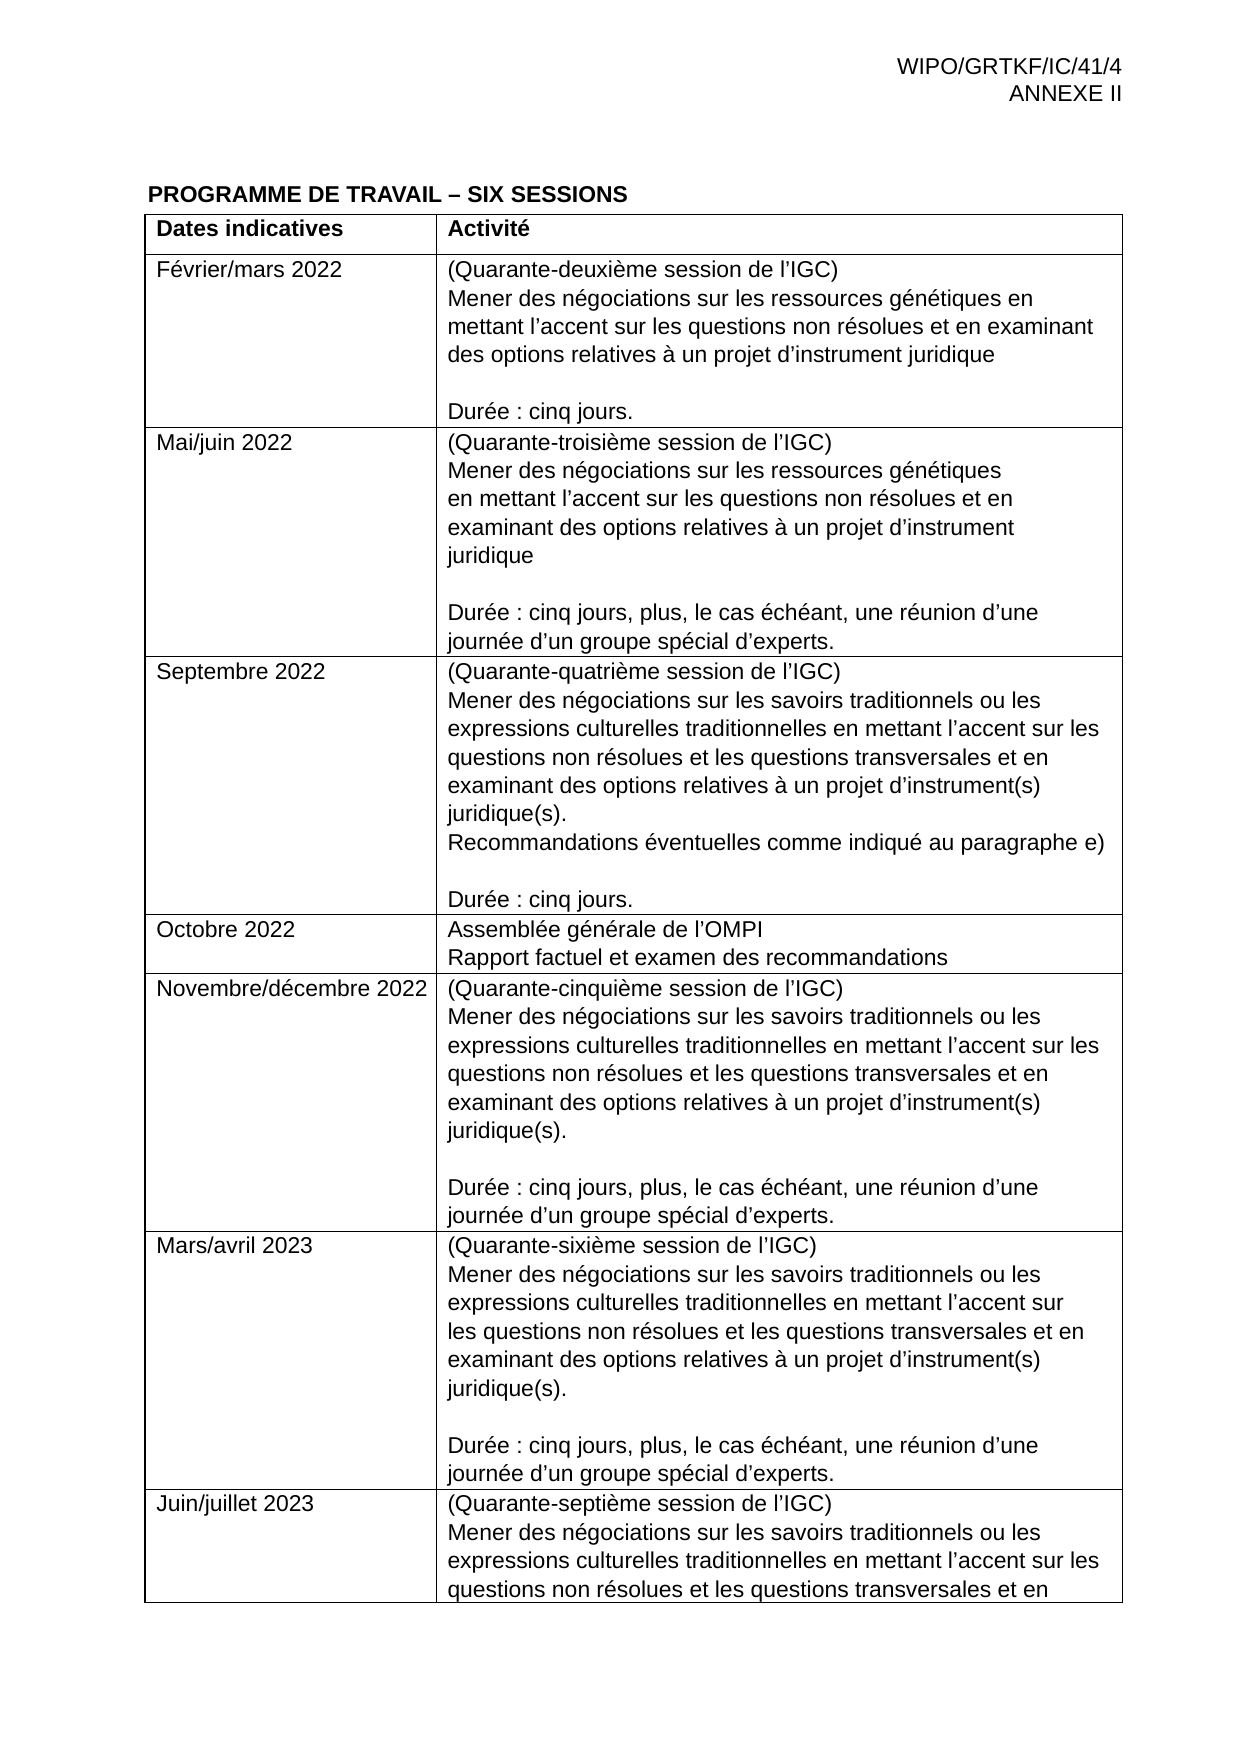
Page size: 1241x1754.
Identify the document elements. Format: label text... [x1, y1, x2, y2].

table_cell Juin/juillet 2023 [146, 1490, 436, 1602]
table_cell Novembre/décembre 2022 [146, 974, 436, 1231]
table_cell Septembre 2022 [146, 657, 436, 914]
table_cell (Quarante-quatrième session de l’IGC) Mener des négociations sur les savoirs traditionnels ou les expressions culturelles traditionnelles en mettant l’accent sur les questions non résolues et les questions transversales et en examinant des options relatives à un projet d’instrument(s) juridique(s). Recommandations éventuelles comme indiqué au paragraphe e) Durée : cinq jours. [437, 657, 1122, 914]
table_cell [437, 1490, 1122, 1602]
subtitle Programme de travail – six sessions [148, 181, 1122, 207]
table_cell (Quarante-cinquième session de l’IGC) Mener des négociations sur les savoirs traditionnels ou les expressions culturelles traditionnelles en mettant l’accent sur les questions non résolues et les questions transversales et en examinant des options relatives à un projet d’instrument(s) juridique(s). Durée : cinq jours, plus, le cas échéant, une réunion d’une journée d’un groupe spécial d’experts. [437, 974, 1122, 1231]
table_header Activité [437, 215, 1122, 254]
table_cell Octobre 2022 [146, 915, 436, 973]
table_cell (Quarante-deuxième session de l’IGC) Mener des négociations sur les ressources génétiques en mettant l’accent sur les questions non résolues et en examinant des options relatives à un projet d’instrument juridique Durée : cinq jours. [437, 255, 1122, 427]
table_cell Mars/avril 2023 [146, 1232, 436, 1488]
table_header Dates indicatives [146, 215, 436, 254]
table_cell (Quarante-troisième session de l’IGC) Mener des négociations sur les ressources génétiques en mettant l’accent sur les questions non résolues et en examinant des options relatives à un projet d’instrument juridique Durée : cinq jours, plus, le cas échéant, une réunion d’une journée d’un groupe spécial d’experts. [437, 428, 1122, 656]
table_cell Mai/juin 2022 [146, 428, 436, 656]
table_cell Assemblée générale de l’OMPI Rapport factuel et examen des recommandations [437, 915, 1122, 973]
table_cell (Quarante-sixième session de l’IGC) Mener des négociations sur les savoirs traditionnels ou les expressions culturelles traditionnelles en mettant l’accent sur les questions non résolues et les questions transversales et en examinant des options relatives à un projet d’instrument(s) juridique(s). Durée : cinq jours, plus, le cas échéant, une réunion d’une journée d’un groupe spécial d’experts. [437, 1232, 1122, 1488]
table_cell Février/mars 2022 [146, 255, 436, 427]
